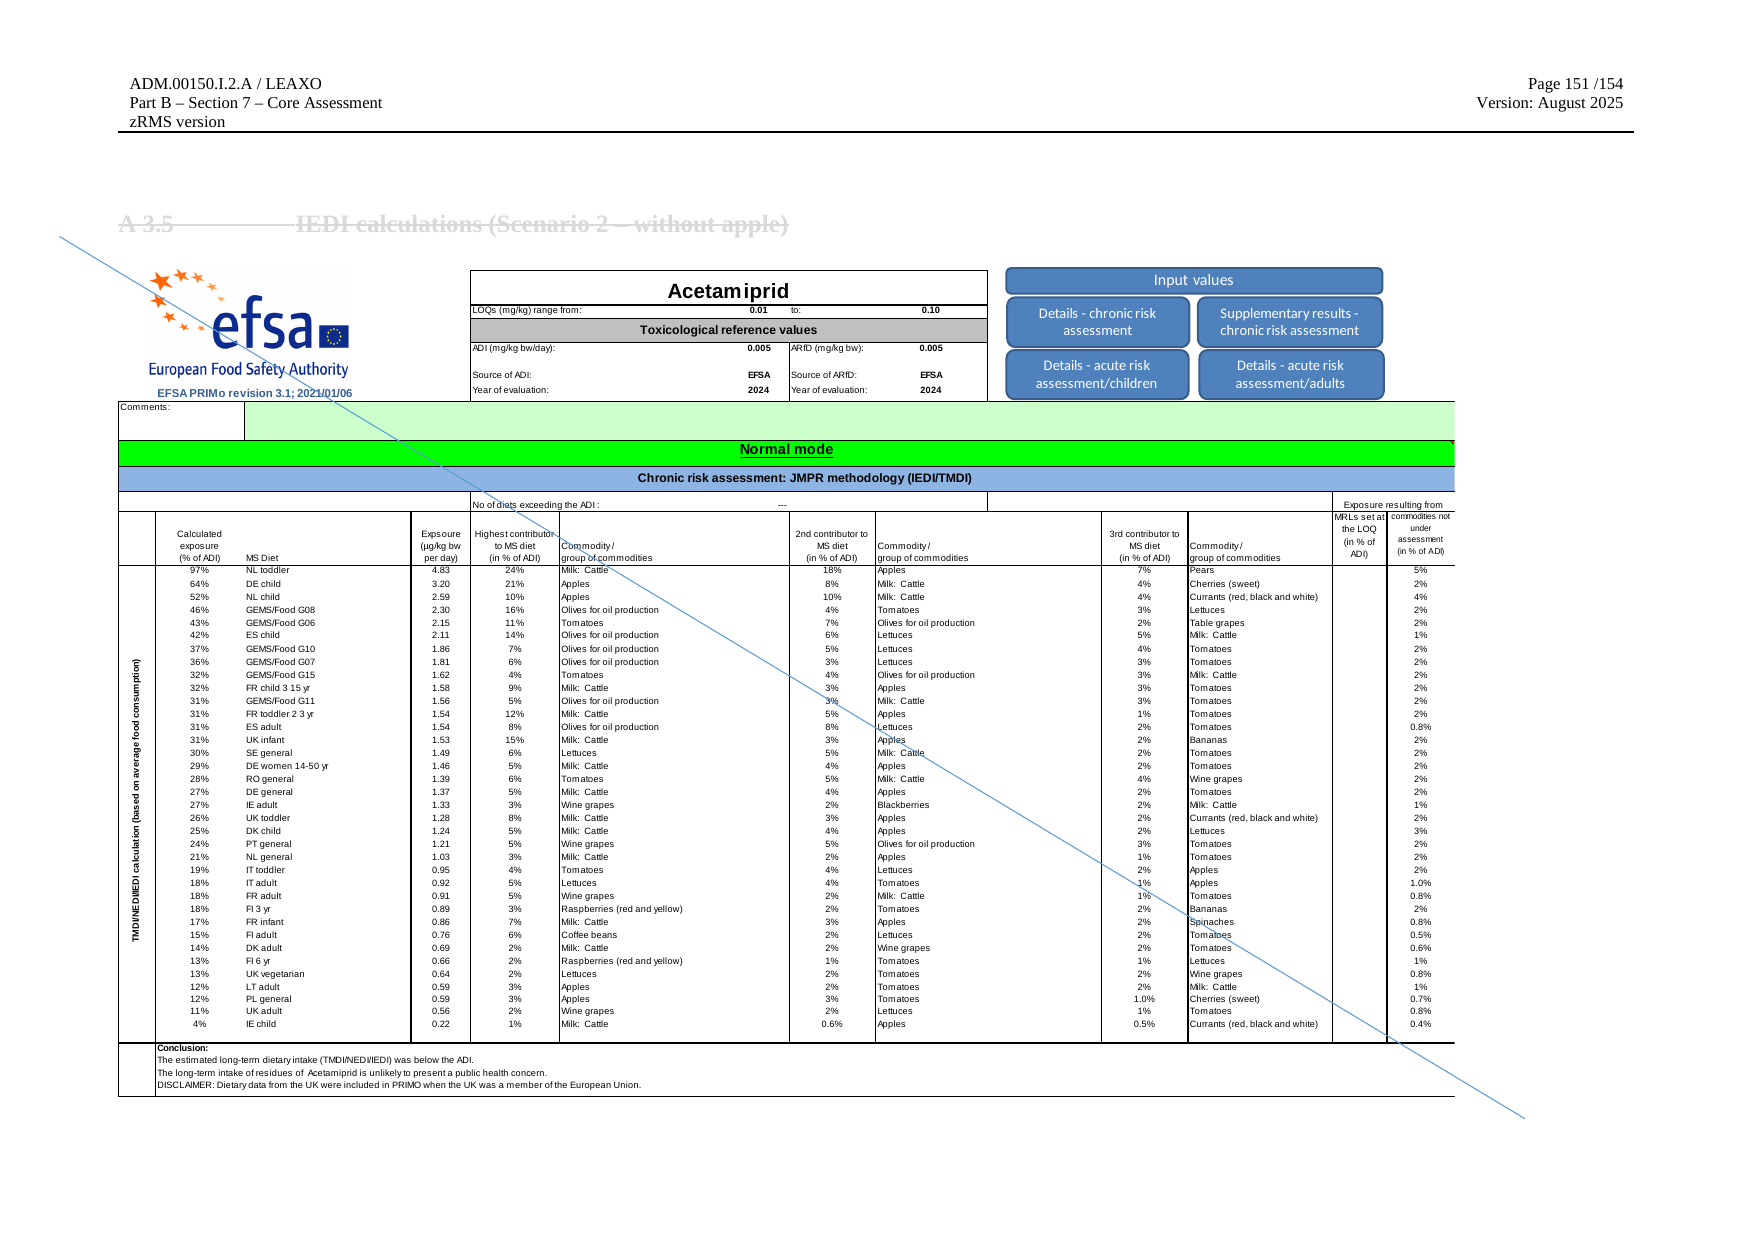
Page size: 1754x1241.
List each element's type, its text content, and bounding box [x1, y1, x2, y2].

text IEDI calculations (Scenario 2 – without apple) [118, 209, 1636, 237]
